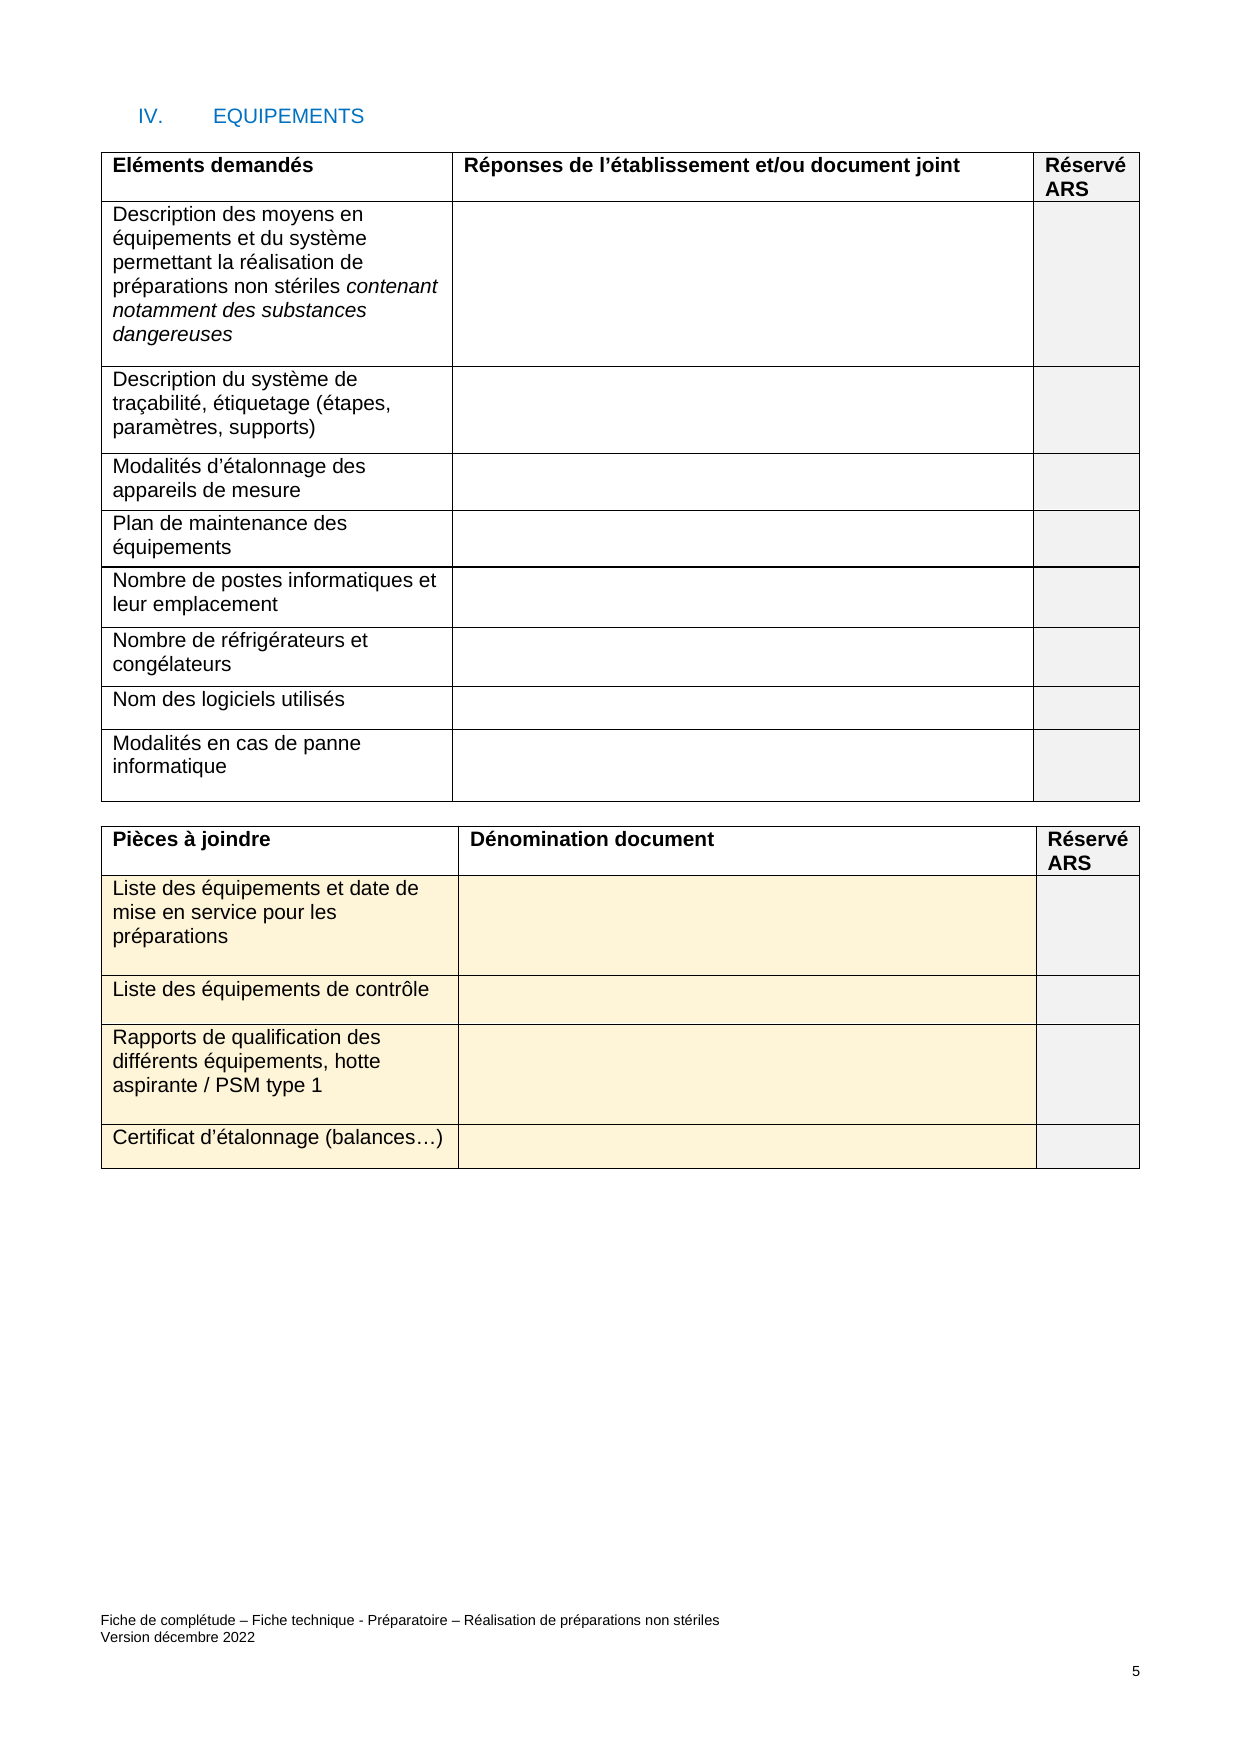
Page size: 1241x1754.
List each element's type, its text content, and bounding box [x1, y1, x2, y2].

table_cell [459, 876, 1036, 975]
table_cell [1034, 367, 1139, 453]
table_header Dénomination document [459, 827, 1036, 875]
table_cell [453, 367, 1033, 453]
table_cell [459, 1025, 1036, 1124]
table_cell [1037, 1125, 1139, 1168]
table_header Réponses de l’établissement et/ou document joint [453, 153, 1033, 201]
table_cell [453, 511, 1033, 566]
table_cell [453, 202, 1033, 366]
table_cell [1037, 1025, 1139, 1124]
table_cell [1037, 976, 1139, 1023]
table_cell Nombre de postes informatiques et leur emplacement [102, 568, 452, 627]
table_cell [1034, 730, 1139, 801]
table_cell [453, 568, 1033, 627]
table_cell [1037, 876, 1139, 975]
table_cell Description du système de traçabilité, étiquetage (étapes, paramètres, supports) [102, 367, 452, 453]
table_cell [1034, 568, 1139, 627]
table_header Eléments demandés [102, 153, 452, 201]
table_cell Modalités d’étalonnage des appareils de mesure [102, 454, 452, 509]
list EQUIPEMENTS [138, 104, 1140, 128]
table_cell Description des moyens en équipements et du système permettant la réalisation de préparations non stériles contenant notamment des substances dangereuses [102, 202, 452, 366]
table_cell Liste des équipements de contrôle [102, 976, 458, 1023]
table_cell [453, 454, 1033, 509]
table_cell [1034, 687, 1139, 729]
table_cell [459, 1125, 1036, 1168]
table_cell [453, 730, 1033, 801]
table_cell [453, 628, 1033, 686]
table_cell [459, 976, 1036, 1023]
table_cell Modalités en cas de panne informatique [102, 730, 452, 801]
table_cell [453, 687, 1033, 729]
table_cell Rapports de qualification des différents équipements, hotte aspirante / PSM type 1 [102, 1025, 458, 1124]
table_header Réservé ARS [1037, 827, 1139, 875]
table_header Pièces à joindre [102, 827, 458, 875]
table_cell [1034, 202, 1139, 366]
table_cell [1034, 454, 1139, 509]
table_cell Liste des équipements et date de mise en service pour les préparations [102, 876, 458, 975]
table_cell Certificat d’étalonnage (balances…) [102, 1125, 458, 1168]
table_cell Nombre de réfrigérateurs et congélateurs [102, 628, 452, 686]
table_cell [1034, 511, 1139, 566]
table_cell [1034, 628, 1139, 686]
table_header Réservé ARS [1034, 153, 1139, 201]
table_cell Nom des logiciels utilisés [102, 687, 452, 729]
table_cell Plan de maintenance des équipements [102, 511, 452, 566]
